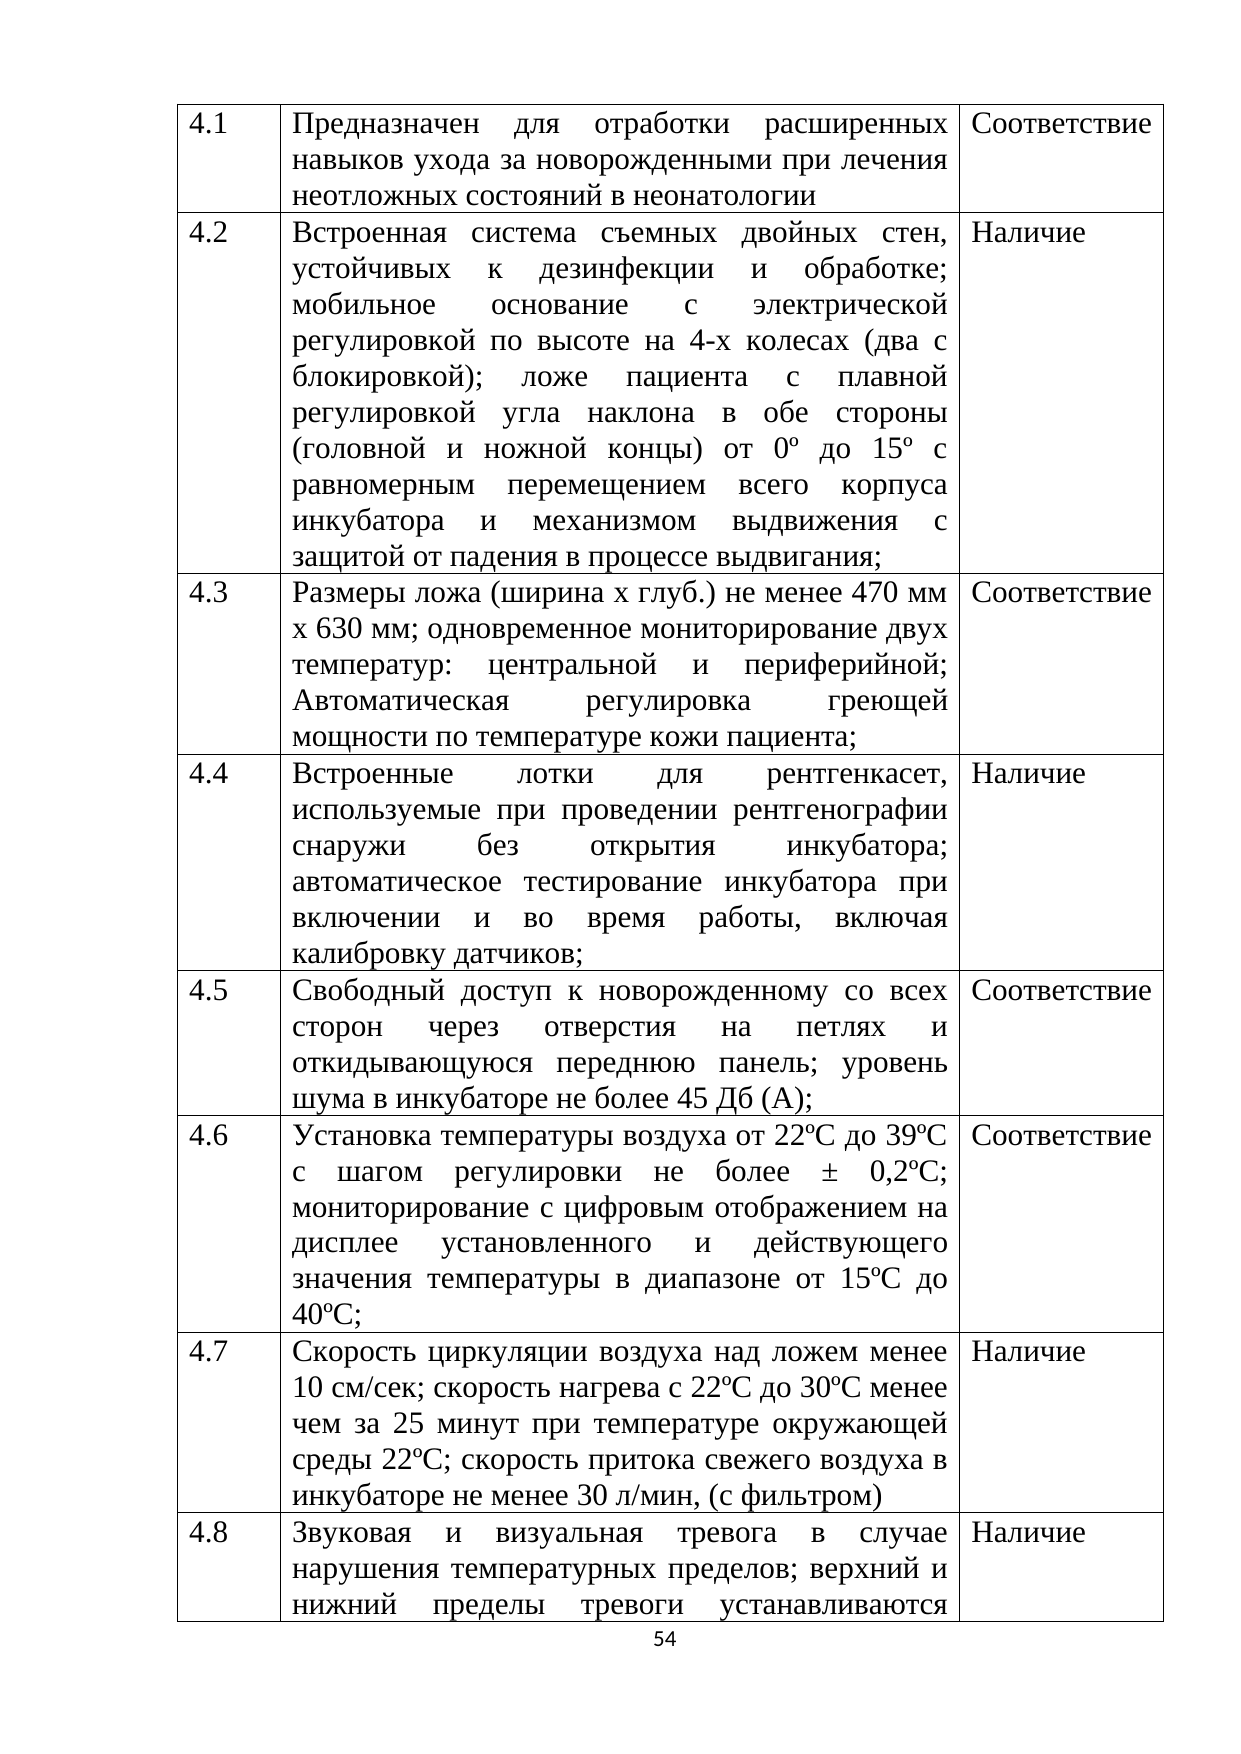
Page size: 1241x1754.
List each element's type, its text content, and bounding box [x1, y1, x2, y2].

table_cell 4.1 [178, 105, 280, 212]
table_cell Свободный доступ к новорожденному со всех сторон через отверстия на петлях и откидывающуюся переднюю панель; уровень шума в инкубаторе не более 45 Дб (А); [281, 971, 959, 1115]
table_cell 4.3 [178, 574, 280, 753]
table_cell Соответствие [960, 105, 1163, 212]
table_cell Наличие [960, 755, 1163, 970]
table_cell 4.2 [178, 213, 280, 573]
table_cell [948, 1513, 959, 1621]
table_cell Встроенные лотки для рентгенкасет, используемые при проведении рентгенографии снаружи без открытия инкубатора; автоматическое тестирование инкубатора при включении и во время работы, включая калибровку датчиков; [281, 755, 959, 970]
table_cell Встроенная система съемных двойных стен, устойчивых к дезинфекции и обработке; мобильное основание с электрической регулировкой по высоте на 4-х колесах (два с блокировкой); ложе пациента с плавной регулировкой угла наклона в обе стороны (головной и ножной концы) от 0º до 15º с равномерным перемещением всего корпуса инкубатора и механизмом выдвижения с защитой от падения в процессе выдвигания; [281, 213, 959, 573]
table_cell Соответствие [960, 574, 1163, 753]
table_cell Скорость циркуляции воздуха над ложем менее 10 см/сек; скорость нагрева с 22ºС до 30ºС менее чем за 25 минут при температуре окружающей среды 22ºС; скорость притока свежего воздуха в инкубаторе не менее 30 л/мин, (с фильтром) [281, 1333, 959, 1512]
table_cell Наличие [960, 213, 1163, 573]
table_cell Наличие [960, 1333, 1163, 1512]
table_cell Соответствие [960, 971, 1163, 1115]
table_cell Установка температуры воздуха от 22ºС до 39ºС с шагом регулировки не более ± 0,2ºС; мониторирование с цифровым отображением на дисплее установленного и действующего значения температуры в диапазоне от 15ºС до 40ºС; [281, 1116, 959, 1332]
table_cell 4.6 [178, 1116, 280, 1332]
table_cell 4.8 [178, 1513, 280, 1621]
table_cell 4.7 [178, 1333, 280, 1512]
table_cell Предназначен для отработки расширенных навыков ухода за новорожденными при лечения неотложных состояний в неонатологии [281, 105, 959, 212]
table_cell Соответствие [960, 1116, 1163, 1332]
table_cell Размеры ложа (ширина х глуб.) не менее 470 мм х 630 мм; одновременное мониторирование двух температур: центральной и периферийной; Автоматическая регулировка греющей мощности по температуре кожи пациента; [281, 574, 959, 753]
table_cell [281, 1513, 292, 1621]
table_cell Наличие [960, 1513, 1163, 1621]
table_cell 4.5 [178, 971, 280, 1115]
table_cell 4.4 [178, 755, 280, 970]
